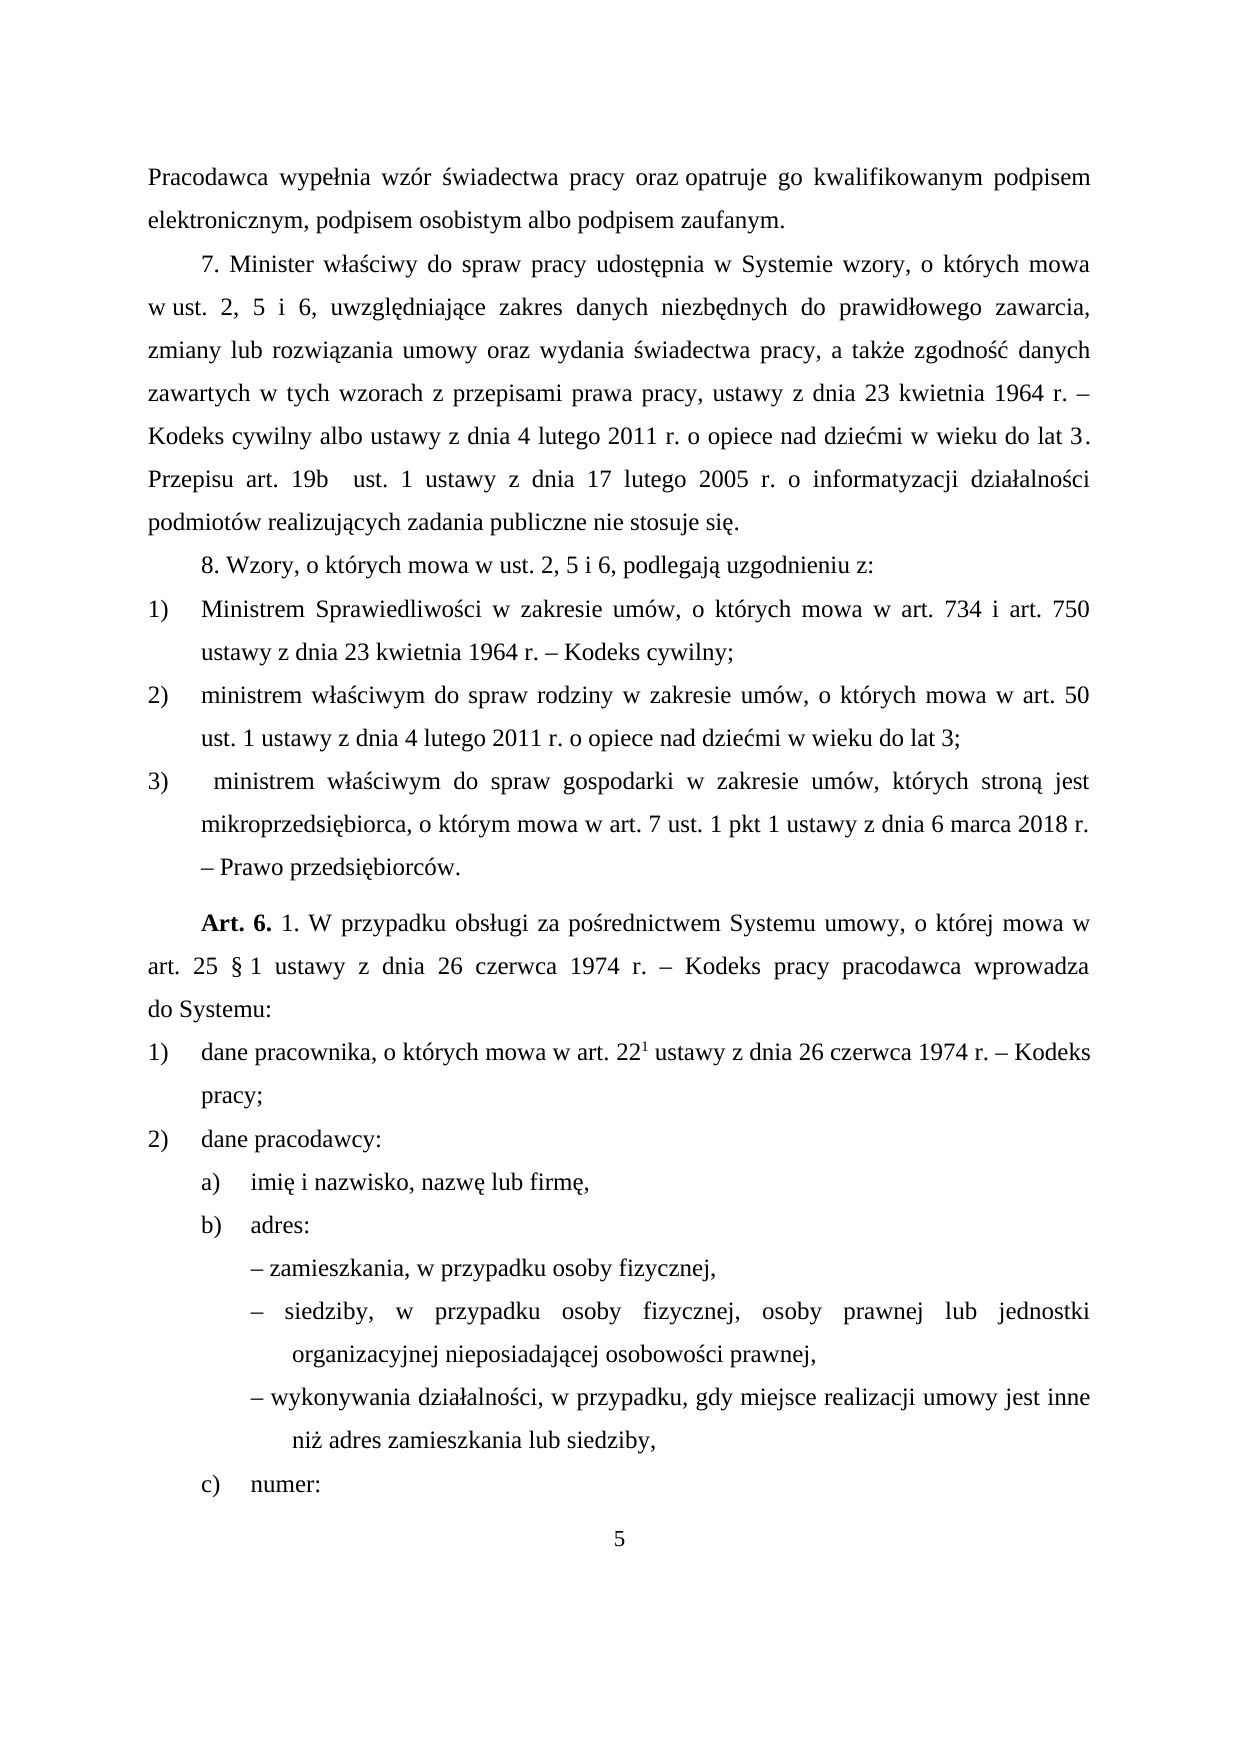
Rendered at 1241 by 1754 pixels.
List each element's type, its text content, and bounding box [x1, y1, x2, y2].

text 2) ministrem właściwym do spraw rodziny w zakresie umów, o których mowa w art. 50 ust. 1 ustawy z dnia 4 lutego 2011 r. o opiece nad dziećmi w wieku do lat 3; [148, 680, 1091, 752]
text 8. Wzory, o których mowa w ust. 2, 5 i 6, podlegają uzgodnieniu z: [148, 551, 1091, 579]
text – zamieszkania, w przypadku osoby fizycznej, [251, 1253, 1091, 1282]
text 3) ministrem właściwym do spraw gospodarki w zakresie umów, których stroną jest mikroprzedsiębiorca, o którym mowa w art. 7 ust. 1 pkt 1 ustawy z dnia 6 marca 2018 r. – Prawo przedsiębiorców. [148, 766, 1091, 881]
text c) numer: [201, 1469, 1091, 1497]
text 1) dane pracownika, o których mowa w art. 221 ustawy z dnia 26 czerwca 1974 r. – Kodeks pracy; [148, 1037, 1091, 1109]
text 1) Ministrem Sprawiedliwości w zakresie umów, o których mowa w art. 734 i art. 750 ustawy z dnia 23 kwietnia 1964 r. – Kodeks cywilny; [148, 594, 1091, 666]
text – siedziby, w przypadku osoby fizycznej, osoby prawnej lub jednostki organizacyjnej nieposiadającej osobowości prawnej, [251, 1296, 1091, 1368]
text a) imię i nazwisko, nazwę lub firmę, [201, 1167, 1091, 1196]
text Art. 6. 1. W przypadku obsługi za pośrednictwem Systemu umowy, o której mowa w art. 25 § 1 ustawy z dnia 26 czerwca 1974 r. – Kodeks pracy pracodawca wprowadza do Systemu: [148, 908, 1091, 1023]
text 7. Minister właściwy do spraw pracy udostępnia w Systemie wzory, o których mowa w ust. 2, 5 i 6, uwzględniające zakres danych niezbędnych do prawidłowego zawarcia, zmiany lub rozwiązania umowy oraz wydania świadectwa pracy, a także zgodność danych zawartych w tych wzorach z przepisami prawa pracy, ustawy z dnia 23 kwietnia 1964 r. – Kodeks cywilny albo ustawy z dnia 4 lutego 2011 r. o opiece nad dziećmi w wieku do lat 3. Przepisu art. 19b ust. 1 ustawy z dnia 17 lutego 2005 r. o informatyzacji działalności podmiotów realizujących zadania publiczne nie stosuje się. [148, 249, 1091, 536]
text b) adres: [201, 1210, 1091, 1239]
text 2) dane pracodawcy: [148, 1124, 1091, 1152]
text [148, 162, 1091, 234]
text – wykonywania działalności, w przypadku, gdy miejsce realizacji umowy jest inne niż adres zamieszkania lub siedziby, [251, 1382, 1091, 1454]
